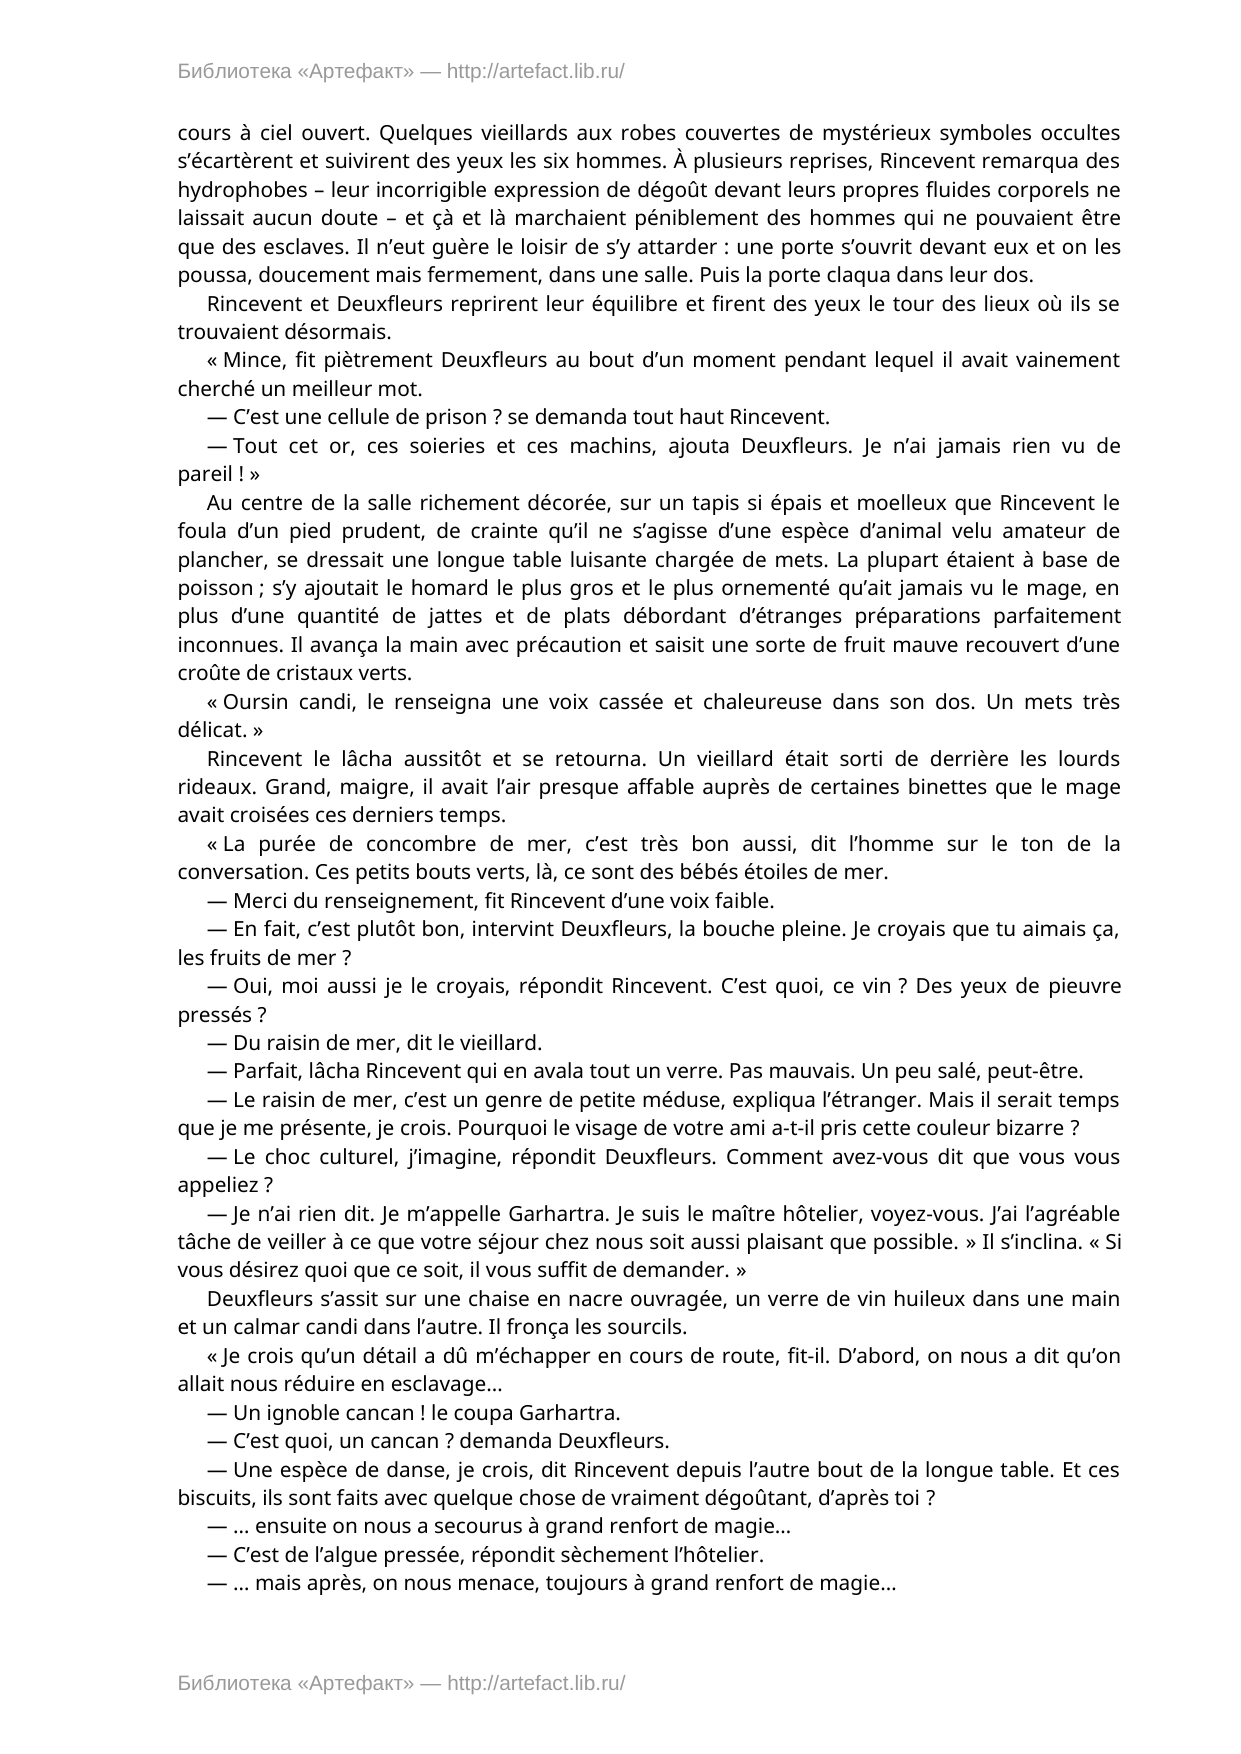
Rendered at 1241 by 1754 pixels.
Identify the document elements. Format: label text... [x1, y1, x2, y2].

text — Merci du renseignement, fit Rincevent d’une voix faible. [177, 886, 1122, 914]
text — Parfait, lâcha Rincevent qui en avala tout un verre. Pas mauvais. Un peu salé, peut-être. [177, 1057, 1122, 1085]
text Rincevent et Deuxfleurs reprirent leur équilibre et firent des yeux le tour des lieux où ils se trouvaient désormais. [177, 289, 1122, 346]
text — Oui, moi aussi je le croyais, répondit Rincevent. C’est quoi, ce vin ? Des yeux de pieuvre pressés ? [177, 971, 1122, 1028]
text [177, 118, 1122, 289]
text — Je n’ai rien dit. Je m’appelle Garhartra. Je suis le maître hôtelier, voyez-vous. J’ai l’agréable tâche de veiller à ce que votre séjour chez nous soit aussi plaisant que possible. » Il s’inclina. « Si vous désirez quoi que ce soit, il vous suffit de demander. » [177, 1199, 1122, 1284]
text Rincevent le lâcha aussitôt et se retourna. Un vieillard était sorti de derrière les lourds rideaux. Grand, maigre, il avait l’air presque affable auprès de certaines binettes que le mage avait croisées ces derniers temps. [177, 744, 1122, 829]
text — En fait, c’est plutôt bon, intervint Deuxfleurs, la bouche pleine. Je croyais que tu aimais ça, les fruits de mer ? [177, 914, 1122, 971]
text « Je crois qu’un détail a dû m’échapper en cours de route, fit-il. D’abord, on nous a dit qu’on allait nous réduire en esclavage… [177, 1341, 1122, 1398]
text — Du raisin de mer, dit le vieillard. [177, 1028, 1122, 1057]
text — Un ignoble cancan ! le coupa Garhartra. [177, 1398, 1122, 1426]
text Au centre de la salle richement décorée, sur un tapis si épais et moelleux que Rincevent le foula d’un pied prudent, de crainte qu’il ne s’agisse d’une espèce d’animal velu amateur de plancher, se dressait une longue table luisante chargée de mets. La plupart étaient à base de poisson ; s’y ajoutait le homard le plus gros et le plus ornementé qu’ait jamais vu le mage, en plus d’une quantité de jattes et de plats débordant d’étranges préparations parfaitement inconnues. Il avança la main avec précaution et saisit une sorte de fruit mauve recouvert d’une croûte de cristaux verts. [177, 488, 1122, 687]
text Deuxfleurs s’assit sur une chaise en nacre ouvragée, un verre de vin huileux dans une main et un calmar candi dans l’autre. Il fronça les sourcils. [177, 1284, 1122, 1341]
text « Oursin candi, le renseigna une voix cassée et chaleureuse dans son dos. Un mets très délicat. » [177, 687, 1122, 744]
text — … mais après, on nous menace, toujours à grand renfort de magie… [177, 1568, 1122, 1597]
text — Le raisin de mer, c’est un genre de petite méduse, expliqua l’étranger. Mais il serait temps que je me présente, je crois. Pourquoi le visage de votre ami a-t-il pris cette couleur bizarre ? [177, 1085, 1122, 1142]
text « Mince, fit piètrement Deuxfleurs au bout d’un moment pendant lequel il avait vainement cherché un meilleur mot. [177, 346, 1122, 402]
text — … ensuite on nous a secourus à grand renfort de magie… [177, 1512, 1122, 1540]
text — Une espèce de danse, je crois, dit Rincevent depuis l’autre bout de la longue table. Et ces biscuits, ils sont faits avec quelque chose de vraiment dégoûtant, d’après toi ? [177, 1455, 1122, 1512]
text — Tout cet or, ces soieries et ces machins, ajouta Deuxfleurs. Je n’ai jamais rien vu de pareil ! » [177, 431, 1122, 488]
text — C’est quoi, un cancan ? demanda Deuxfleurs. [177, 1426, 1122, 1455]
text — Le choc culturel, j’imagine, répondit Deuxfleurs. Comment avez-vous dit que vous vous appeliez ? [177, 1142, 1122, 1199]
text — C’est une cellule de prison ? se demanda tout haut Rincevent. [177, 402, 1122, 431]
text — C’est de l’algue pressée, répondit sèchement l’hôtelier. [177, 1540, 1122, 1568]
text « La purée de concombre de mer, c’est très bon aussi, dit l’homme sur le ton de la conversation. Ces petits bouts verts, là, ce sont des bébés étoiles de mer. [177, 829, 1122, 886]
